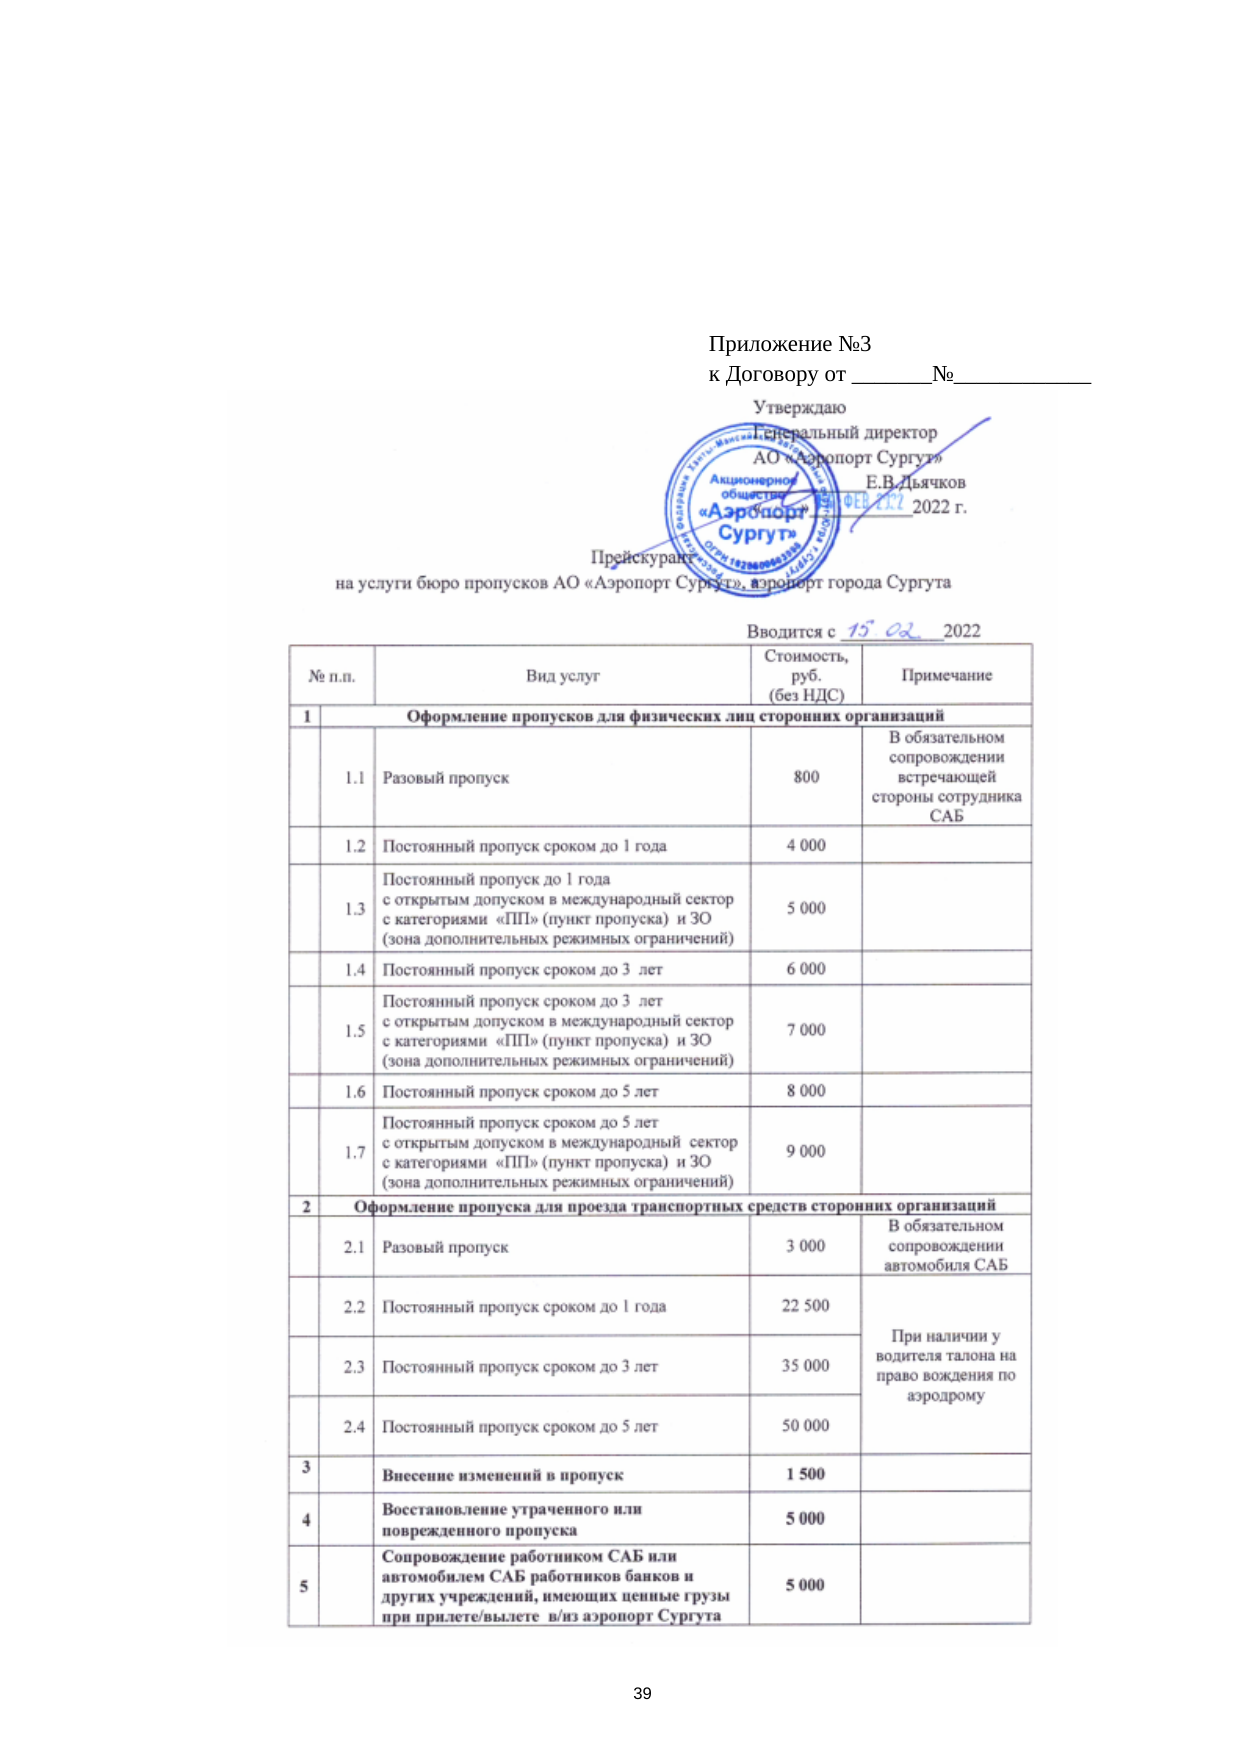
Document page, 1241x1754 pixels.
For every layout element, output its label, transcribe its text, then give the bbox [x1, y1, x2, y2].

picture [226, 390, 1058, 1647]
text к Договору от _______№____________ [709, 361, 1167, 387]
text Приложение №3 [709, 330, 1167, 357]
